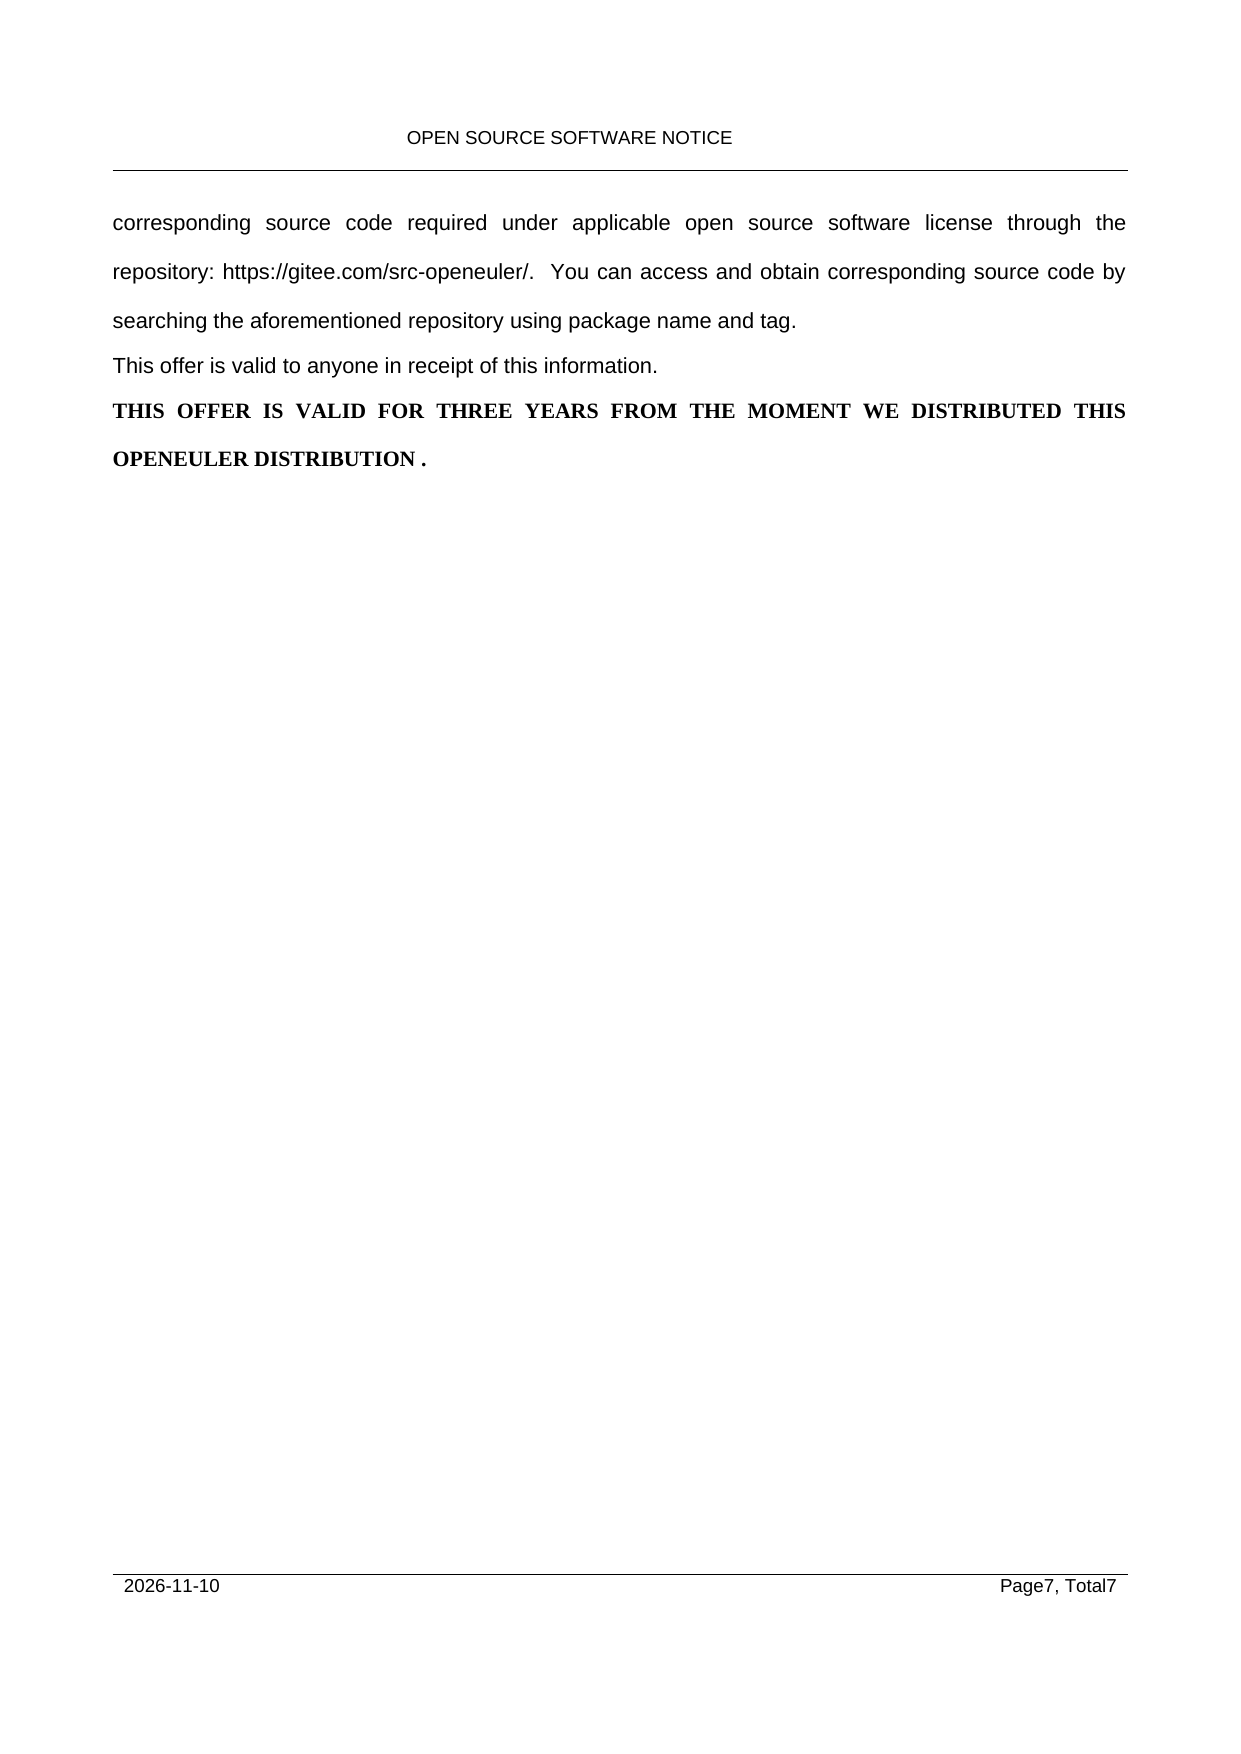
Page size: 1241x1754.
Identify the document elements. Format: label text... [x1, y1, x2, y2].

text THIS OFFER IS VALID FOR THREE YEARS FROM THE MOMENT WE DISTRIBUTED THIS OPENEULER DISTRIBUTION . [112, 394, 1128, 475]
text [112, 206, 1128, 336]
text This offer is valid to anyone in receipt of this information. [112, 349, 1128, 381]
